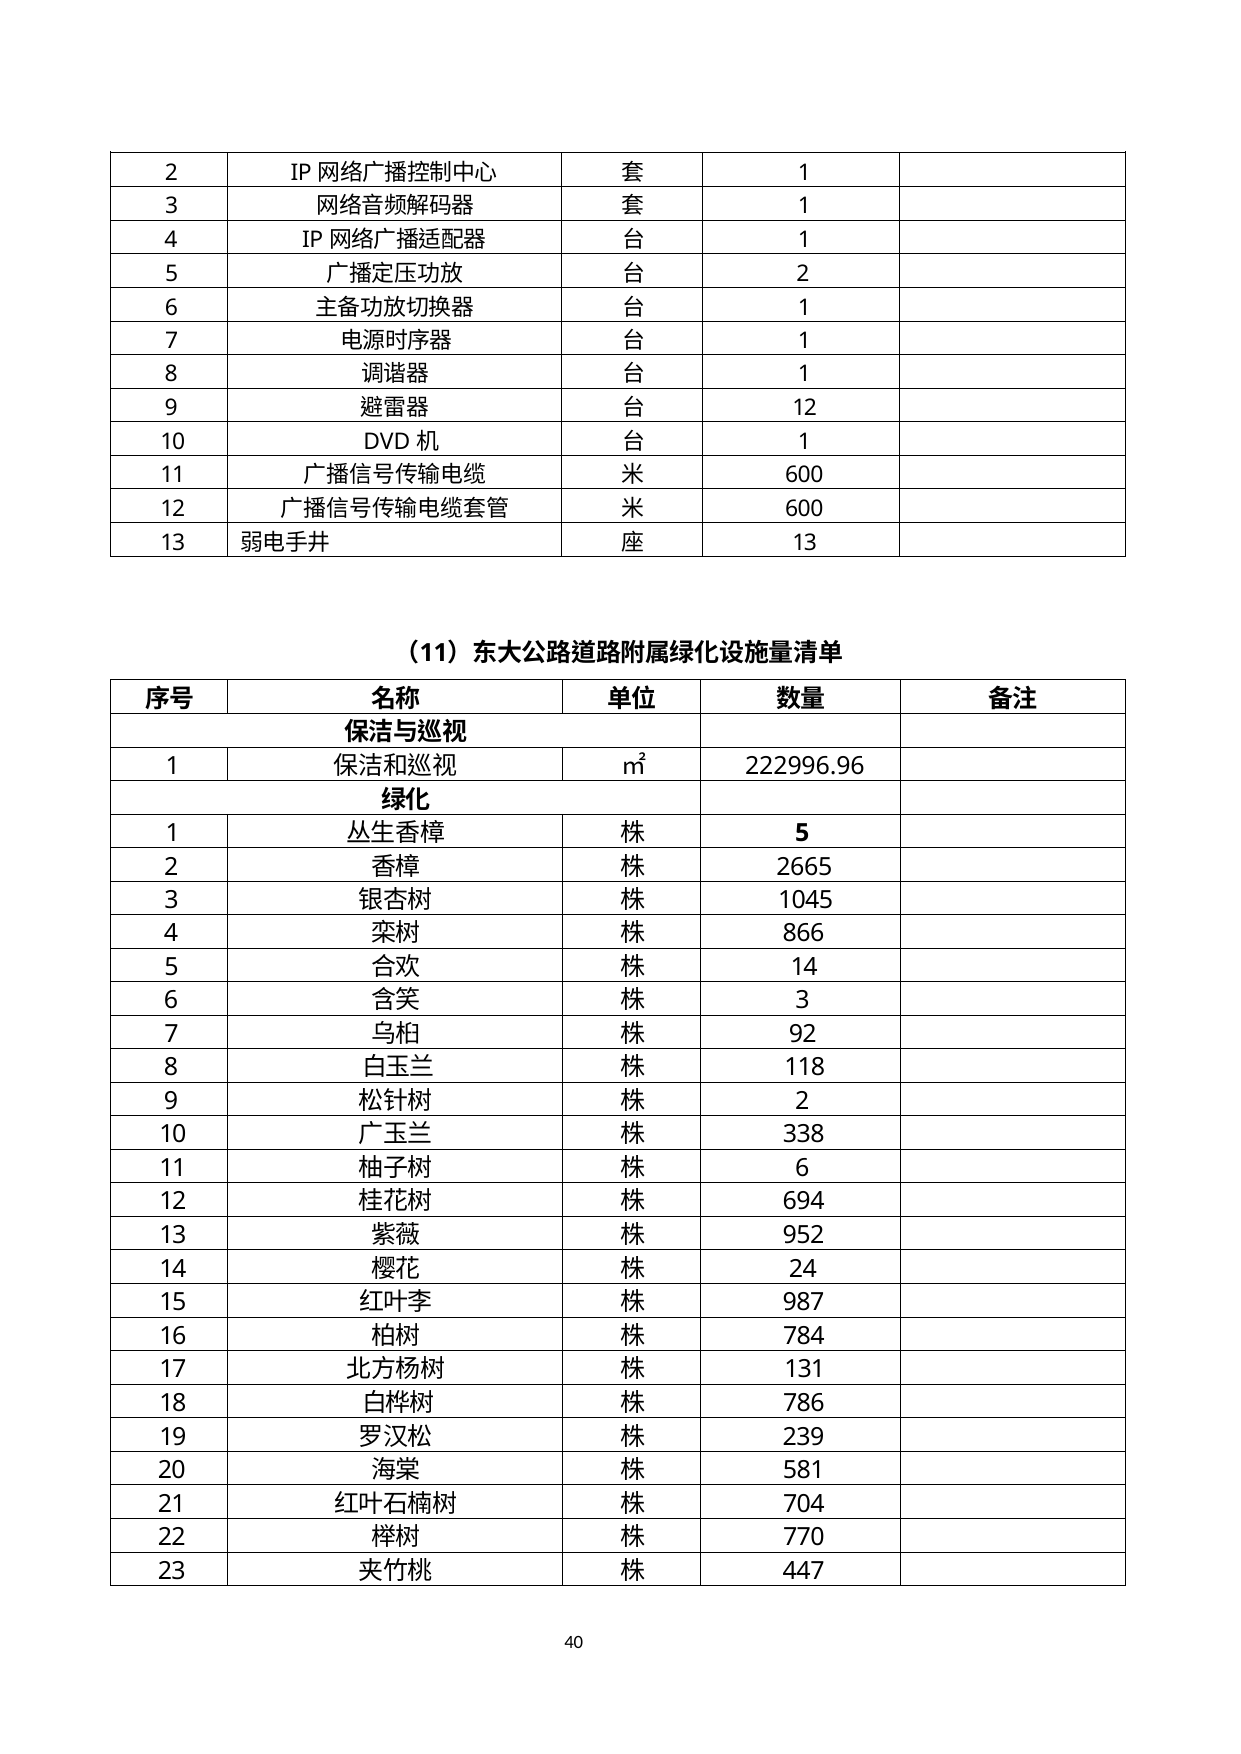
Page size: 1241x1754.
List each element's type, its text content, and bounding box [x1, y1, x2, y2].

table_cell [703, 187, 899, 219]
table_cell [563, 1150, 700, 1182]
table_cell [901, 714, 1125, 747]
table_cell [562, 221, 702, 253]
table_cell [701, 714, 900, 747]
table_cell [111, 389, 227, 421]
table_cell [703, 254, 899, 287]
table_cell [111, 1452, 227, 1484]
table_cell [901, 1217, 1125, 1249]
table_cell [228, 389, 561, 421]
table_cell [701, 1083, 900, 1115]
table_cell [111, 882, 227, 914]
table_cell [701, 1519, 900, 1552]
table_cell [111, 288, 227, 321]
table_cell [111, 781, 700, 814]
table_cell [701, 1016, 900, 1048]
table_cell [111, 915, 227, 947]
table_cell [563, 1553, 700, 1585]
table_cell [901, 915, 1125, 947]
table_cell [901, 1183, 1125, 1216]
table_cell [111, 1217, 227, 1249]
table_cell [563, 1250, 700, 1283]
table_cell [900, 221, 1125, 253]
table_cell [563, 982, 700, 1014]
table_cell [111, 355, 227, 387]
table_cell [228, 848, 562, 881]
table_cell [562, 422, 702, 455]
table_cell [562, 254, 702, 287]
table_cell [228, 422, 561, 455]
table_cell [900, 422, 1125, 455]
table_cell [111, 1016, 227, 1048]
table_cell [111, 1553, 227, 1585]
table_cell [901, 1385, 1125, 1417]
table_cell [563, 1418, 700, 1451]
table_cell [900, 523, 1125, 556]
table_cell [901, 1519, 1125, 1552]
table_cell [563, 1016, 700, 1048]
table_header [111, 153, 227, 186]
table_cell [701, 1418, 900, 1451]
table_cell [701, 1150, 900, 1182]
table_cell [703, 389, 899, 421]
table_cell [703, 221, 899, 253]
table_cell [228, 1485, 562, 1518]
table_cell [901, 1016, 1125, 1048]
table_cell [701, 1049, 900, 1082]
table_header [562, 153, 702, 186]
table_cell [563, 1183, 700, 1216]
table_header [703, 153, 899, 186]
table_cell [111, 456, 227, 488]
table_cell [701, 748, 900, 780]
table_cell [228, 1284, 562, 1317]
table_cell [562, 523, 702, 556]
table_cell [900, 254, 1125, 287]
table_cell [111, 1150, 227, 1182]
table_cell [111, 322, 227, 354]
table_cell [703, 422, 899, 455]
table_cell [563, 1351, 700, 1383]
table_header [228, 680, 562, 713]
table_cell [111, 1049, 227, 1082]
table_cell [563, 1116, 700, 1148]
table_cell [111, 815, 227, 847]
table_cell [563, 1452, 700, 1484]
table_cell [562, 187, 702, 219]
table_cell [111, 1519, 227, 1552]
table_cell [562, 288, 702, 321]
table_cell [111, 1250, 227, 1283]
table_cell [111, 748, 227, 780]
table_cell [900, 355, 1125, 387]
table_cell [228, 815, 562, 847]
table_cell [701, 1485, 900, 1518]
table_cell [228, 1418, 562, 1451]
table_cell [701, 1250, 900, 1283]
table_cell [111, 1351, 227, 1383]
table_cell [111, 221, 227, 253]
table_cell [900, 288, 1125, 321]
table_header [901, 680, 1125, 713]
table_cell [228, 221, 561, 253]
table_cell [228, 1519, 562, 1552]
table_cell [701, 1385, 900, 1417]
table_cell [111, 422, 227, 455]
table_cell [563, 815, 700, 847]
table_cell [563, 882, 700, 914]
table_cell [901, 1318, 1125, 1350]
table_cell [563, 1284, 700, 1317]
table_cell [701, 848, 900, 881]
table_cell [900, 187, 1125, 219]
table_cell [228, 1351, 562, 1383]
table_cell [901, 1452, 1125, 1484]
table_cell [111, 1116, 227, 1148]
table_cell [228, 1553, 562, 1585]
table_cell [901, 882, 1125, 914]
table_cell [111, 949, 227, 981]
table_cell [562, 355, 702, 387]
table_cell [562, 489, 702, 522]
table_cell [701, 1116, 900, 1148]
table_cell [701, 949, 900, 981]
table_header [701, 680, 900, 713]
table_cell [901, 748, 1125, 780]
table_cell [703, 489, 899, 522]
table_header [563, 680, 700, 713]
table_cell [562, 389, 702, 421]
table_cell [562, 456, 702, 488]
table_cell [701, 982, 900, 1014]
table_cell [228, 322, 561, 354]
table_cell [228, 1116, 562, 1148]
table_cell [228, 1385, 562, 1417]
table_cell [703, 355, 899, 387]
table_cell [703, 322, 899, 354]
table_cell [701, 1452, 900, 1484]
text （11）东大公路道路附属绿化设施量清单 [394, 637, 1126, 668]
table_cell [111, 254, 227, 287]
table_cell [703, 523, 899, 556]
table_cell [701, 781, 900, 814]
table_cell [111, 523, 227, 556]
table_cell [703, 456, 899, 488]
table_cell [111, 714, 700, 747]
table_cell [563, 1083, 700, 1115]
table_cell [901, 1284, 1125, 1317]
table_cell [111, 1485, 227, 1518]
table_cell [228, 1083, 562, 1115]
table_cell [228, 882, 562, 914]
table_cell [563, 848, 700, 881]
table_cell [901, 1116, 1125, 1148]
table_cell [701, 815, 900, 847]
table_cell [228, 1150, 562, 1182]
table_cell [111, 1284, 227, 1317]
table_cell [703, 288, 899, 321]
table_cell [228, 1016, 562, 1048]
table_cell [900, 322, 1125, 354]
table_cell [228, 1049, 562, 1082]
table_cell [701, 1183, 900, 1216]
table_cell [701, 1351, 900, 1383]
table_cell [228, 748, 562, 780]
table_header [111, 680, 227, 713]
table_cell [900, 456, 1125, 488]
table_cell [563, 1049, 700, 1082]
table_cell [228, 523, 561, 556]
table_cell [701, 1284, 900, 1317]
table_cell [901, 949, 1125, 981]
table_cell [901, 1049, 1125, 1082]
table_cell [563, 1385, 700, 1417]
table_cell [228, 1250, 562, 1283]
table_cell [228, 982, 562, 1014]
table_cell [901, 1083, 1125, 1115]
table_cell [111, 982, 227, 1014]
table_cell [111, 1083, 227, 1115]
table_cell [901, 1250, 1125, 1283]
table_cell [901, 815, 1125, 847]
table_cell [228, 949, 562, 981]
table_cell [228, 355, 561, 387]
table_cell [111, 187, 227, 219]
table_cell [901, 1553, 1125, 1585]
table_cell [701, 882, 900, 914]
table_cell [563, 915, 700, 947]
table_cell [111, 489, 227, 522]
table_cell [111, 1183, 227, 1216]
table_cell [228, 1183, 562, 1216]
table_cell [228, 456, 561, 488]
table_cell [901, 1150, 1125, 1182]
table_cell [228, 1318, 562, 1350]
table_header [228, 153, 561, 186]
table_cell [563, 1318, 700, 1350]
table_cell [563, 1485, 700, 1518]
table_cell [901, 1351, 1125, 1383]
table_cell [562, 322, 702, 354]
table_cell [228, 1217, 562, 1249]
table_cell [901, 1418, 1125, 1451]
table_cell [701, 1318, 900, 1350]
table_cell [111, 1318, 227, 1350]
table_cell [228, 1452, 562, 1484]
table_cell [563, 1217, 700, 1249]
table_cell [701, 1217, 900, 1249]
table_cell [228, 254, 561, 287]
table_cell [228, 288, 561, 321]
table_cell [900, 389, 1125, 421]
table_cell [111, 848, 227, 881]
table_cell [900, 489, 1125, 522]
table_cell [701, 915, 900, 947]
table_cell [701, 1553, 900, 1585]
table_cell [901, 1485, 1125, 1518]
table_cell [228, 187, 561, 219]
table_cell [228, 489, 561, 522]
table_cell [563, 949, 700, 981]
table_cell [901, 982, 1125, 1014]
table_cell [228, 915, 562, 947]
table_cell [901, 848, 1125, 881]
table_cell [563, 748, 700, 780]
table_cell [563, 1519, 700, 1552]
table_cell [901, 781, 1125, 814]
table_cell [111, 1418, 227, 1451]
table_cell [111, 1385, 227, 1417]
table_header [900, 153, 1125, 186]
